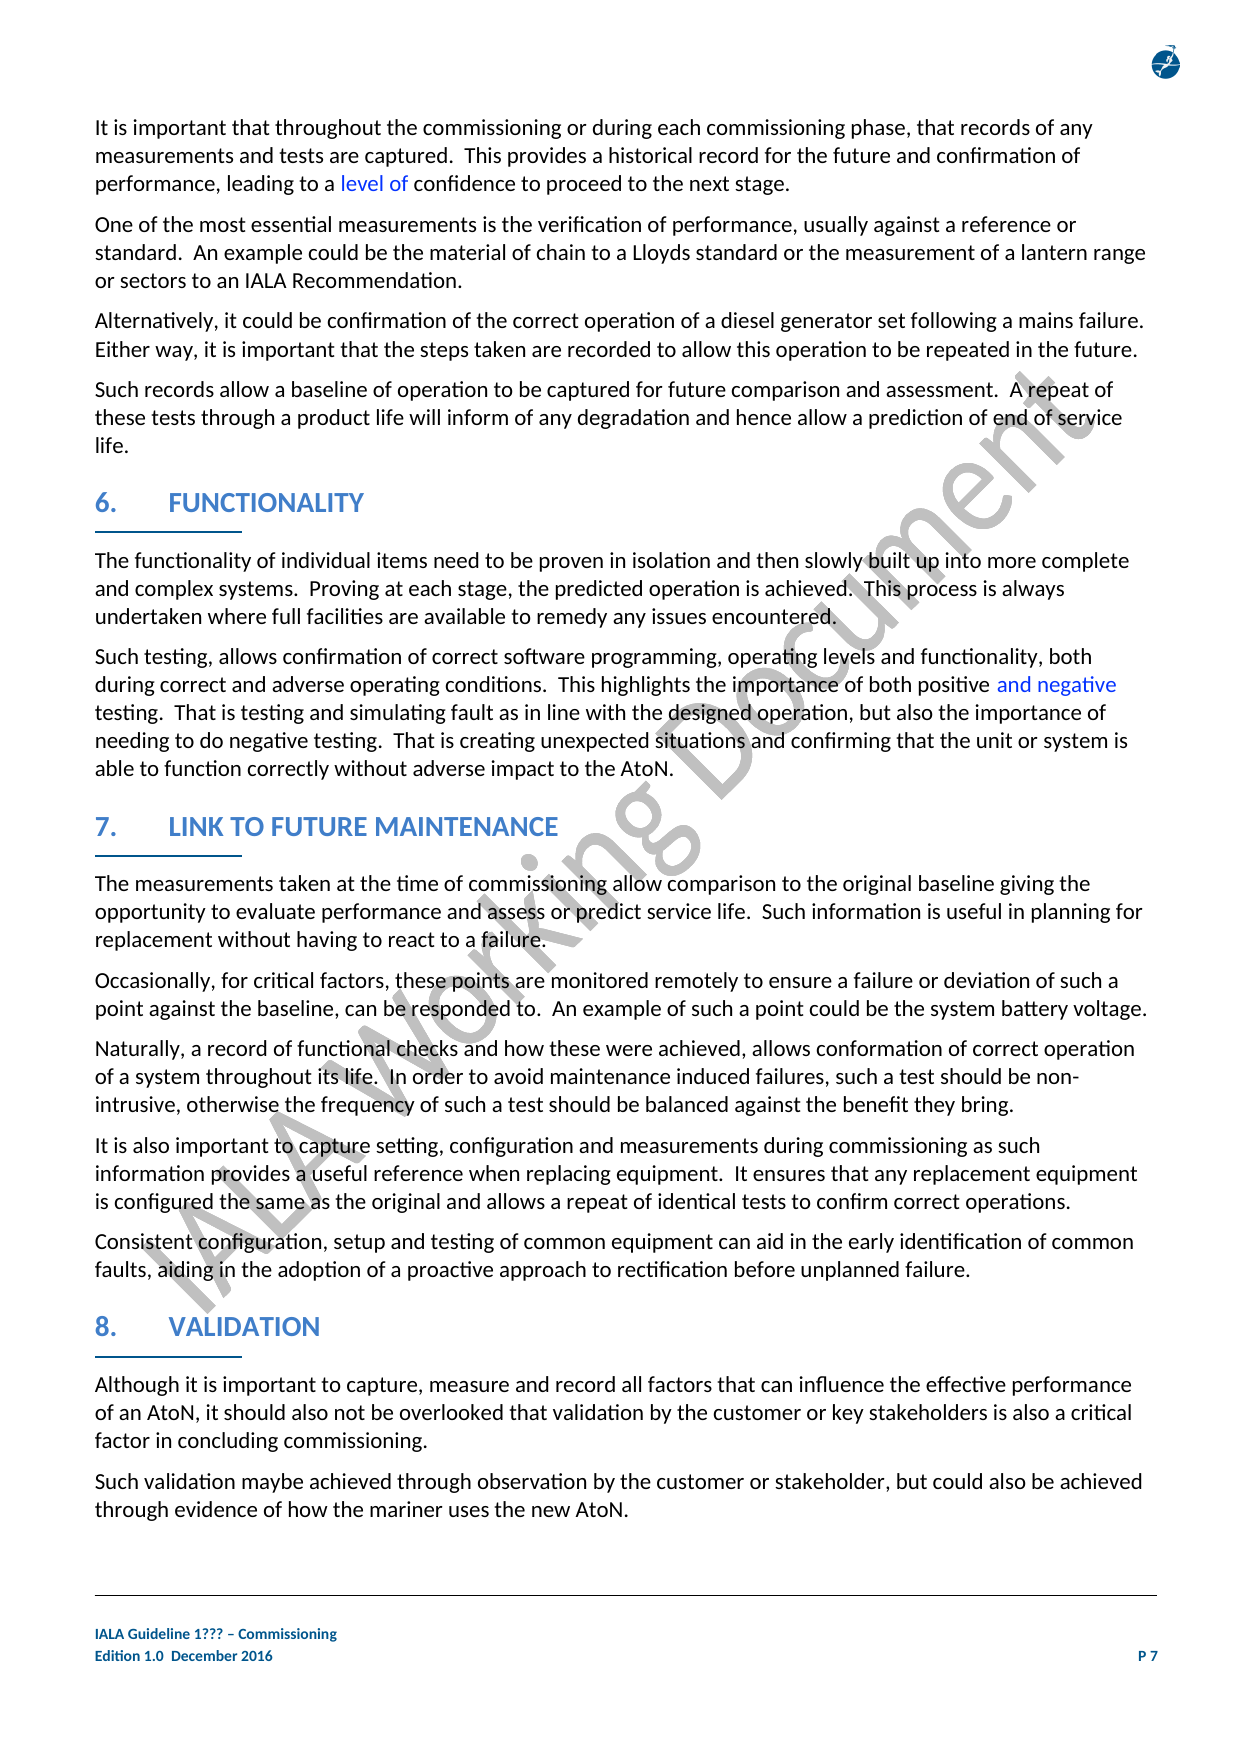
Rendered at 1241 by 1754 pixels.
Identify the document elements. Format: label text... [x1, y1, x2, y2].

text It is also important to capture setting, configuration and measurements during commissioning as such information provides a useful reference when replacing equipment. It ensures that any replacement equipment is configured the same as the original and allows a repeat of identical tests to confirm correct operations. [94, 1131, 1157, 1215]
text The measurements taken at the time of commissioning allow comparison to the original baseline giving the opportunity to evaluate performance and assess or predict service life. Such information is useful in planning for replacement without having to react to a failure. [94, 869, 1157, 953]
subtitle VALIDATION [94, 1308, 1157, 1344]
subtitle FUNCTIONALITY [94, 484, 1157, 520]
text One of the most essential measurements is the verification of performance, usually against a reference or standard. An example could be the material of chain to a Lloyds standard or the measurement of a lantern range or sectors to an IALA Recommendation. [94, 210, 1157, 294]
picture [1120, 0, 1239, 114]
text Such testing, allows confirmation of correct software programming, operating levels and functionality, both during correct and adverse operating conditions. This highlights the importance of both positive and negative testing. That is testing and simulating fault as in line with the designed operation, but also the importance of needing to do negative testing. That is creating unexpected situations and confirming that the unit or system is able to function correctly without adverse impact to the AtoN. [94, 642, 1157, 783]
text It is important that throughout the commissioning or during each commissioning phase, that records of any measurements and tests are captured. This provides a historical record for the future and confirmation of performance, leading to a level of confidence to proceed to the next stage. [94, 113, 1157, 198]
text Such records allow a baseline of operation to be captured for future comparison and assessment. A repeat of these tests through a product life will inform of any degradation and hence allow a prediction of end of service life. [94, 375, 1157, 459]
text Such validation maybe achieved through observation by the customer or stakeholder, but could also be achieved through evidence of how the mariner uses the new AtoN. [94, 1467, 1157, 1523]
text Naturally, a record of functional checks and how these were achieved, allows conformation of correct operation of a system throughout its life. In order to avoid maintenance induced failures, such a test should be non-intrusive, otherwise the frequency of such a test should be balanced against the benefit they bring. [94, 1034, 1157, 1118]
text Although it is important to capture, measure and record all factors that can influence the effective performance of an AtoN, it should also not be overlooked that validation by the customer or key stakeholders is also a critical factor in concluding commissioning. [94, 1370, 1157, 1454]
text Alternatively, it could be confirmation of the correct operation of a diesel generator set following a mains failure. Either way, it is important that the steps taken are recorded to allow this operation to be repeated in the future. [94, 307, 1157, 363]
text The functionality of individual items need to be proven in isolation and then slowly built up into more complete and complex systems. Proving at each stage, the predicted operation is achieved. This process is always undertaken where full facilities are available to remedy any issues encountered. [94, 546, 1157, 630]
subtitle LINK TO FUTURE MAINTENANCE [94, 808, 1157, 843]
text Occasionally, for critical factors, these points are monitored remotely to ensure a failure or deviation of such a point against the baseline, can be responded to. An example of such a point could be the system battery voltage. [94, 966, 1157, 1022]
text Consistent configuration, setup and testing of common equipment can aid in the early identification of common faults, aiding in the adoption of a proactive approach to rectification before unplanned failure. [94, 1227, 1157, 1283]
